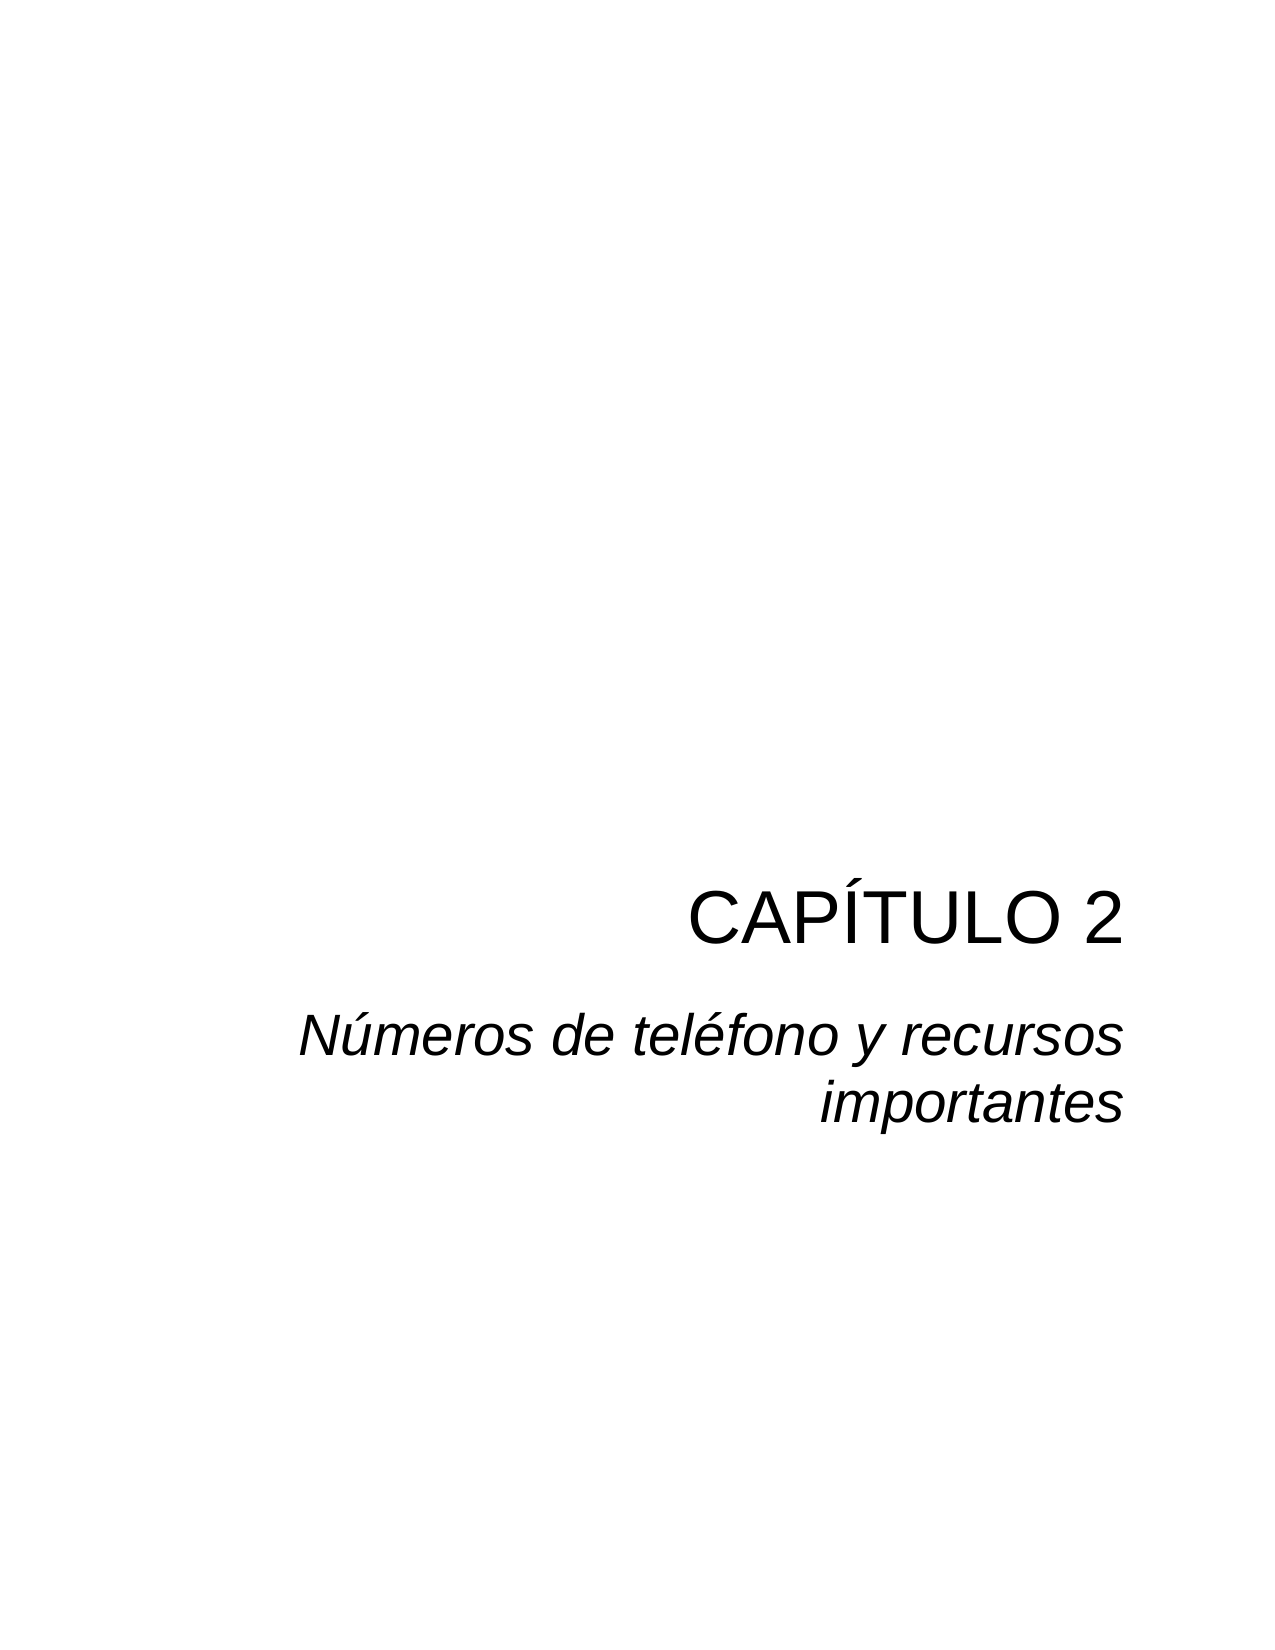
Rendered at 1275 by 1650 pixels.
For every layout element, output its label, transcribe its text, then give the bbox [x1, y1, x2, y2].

text Números de teléfono y recursos importantes [150, 1001, 1125, 1135]
text CAPÍTULO 2 [150, 873, 1125, 959]
